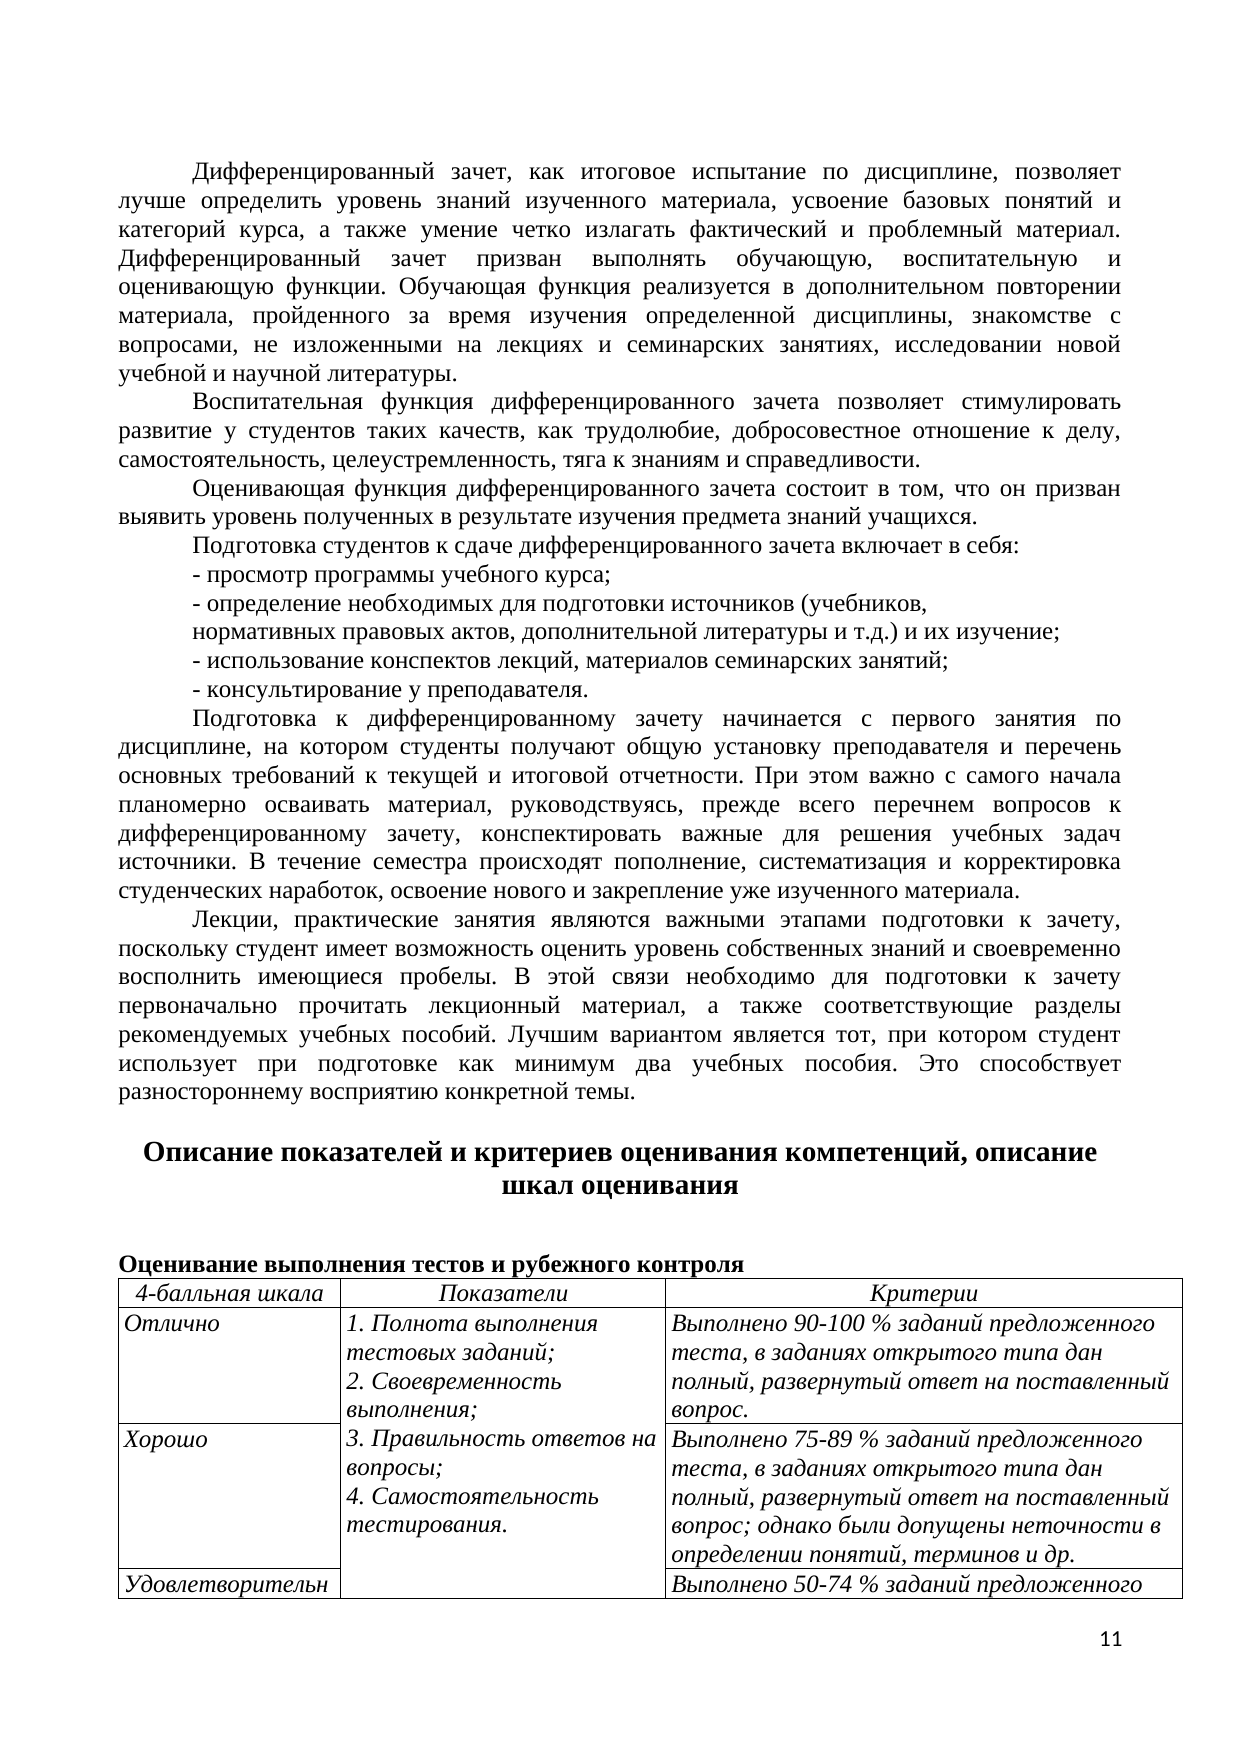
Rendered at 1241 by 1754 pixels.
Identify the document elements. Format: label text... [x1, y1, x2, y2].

text - определение необходимых для подготовки источников (учебников, [118, 588, 1122, 616]
text Оценивающая функция дифференцированного зачета состоит в том, что он призван выявить уровень полученных в результате изучения предмета знаний учащихся. [118, 473, 1122, 530]
table_header 4-балльная шкала [119, 1279, 340, 1307]
text - использование конспектов лекций, материалов семинарских занятий; [118, 645, 1122, 674]
text Дифференцированный зачет, как итоговое испытание по дисциплине, позволяет лучше определить уровень знаний изученного материала, усвоение базовых понятий и категорий курса, а также умение четко излагать фактический и проблемный материал. Дифференцированный зачет призван выполнять обучающую, воспитательную и оценивающую функции. Обучающая функция реализуется в дополнительном повторении материала, пройденного за время изучения определенной дисциплины, знакомстве с вопросами, не изложенными на лекциях и семинарских занятиях, исследовании новой учебной и научной литературы. [118, 156, 1122, 386]
table_cell Удовлетворительно [119, 1569, 340, 1598]
text - просмотр программы учебного курса; [118, 559, 1122, 588]
table_header Критерии [666, 1279, 1182, 1307]
text Описание показателей и критериев оценивания компетенций, описание шкал оценивания [118, 1134, 1122, 1201]
table_cell Отлично [119, 1308, 340, 1423]
table_cell 1. Полнота выполнения тестовых заданий; 2. Своевременность выполнения; 3. Правильность ответов на вопросы; 4. Самостоятельность тестирования. [341, 1308, 665, 1598]
text Оценивание выполнения тестов и рубежного контроля [118, 1249, 1122, 1277]
text нормативных правовых актов, дополнительной литературы и т.д.) и их изучение; [118, 616, 1122, 645]
text Лекции, практические занятия являются важными этапами подготовки к зачету, поскольку студент имеет возможность оценить уровень собственных знаний и своевременно восполнить имеющиеся пробелы. В этой связи необходимо для подготовки к зачету первоначально прочитать лекционный материал, а также соответствующие разделы рекомендуемых учебных пособий. Лучшим вариантом является тот, при котором студент использует при подготовке как минимум два учебных пособия. Это способствует разностороннему восприятию конкретной темы. [118, 904, 1122, 1105]
text - консультирование у преподавателя. [118, 674, 1122, 703]
table_cell Выполнено 75-89 % заданий предложенного теста, в заданиях открытого типа дан полный, развернутый ответ на поставленный вопрос; однако были допущены неточности в определении понятий, терминов и др. [666, 1424, 1182, 1568]
table_header Показатели [341, 1279, 665, 1307]
text Воспитательная функция дифференцированного зачета позволяет стимулировать развитие у студентов таких качеств, как трудолюбие, добросовестное отношение к делу, самостоятельность, целеустремленность, тяга к знаниям и справедливости. [118, 386, 1122, 473]
text Подготовка студентов к сдаче дифференцированного зачета включает в себя: [118, 530, 1122, 559]
text Подготовка к дифференцированному зачету начинается с первого занятия по дисциплине, на котором студенты получают общую установку преподавателя и перечень основных требований к текущей и итоговой отчетности. При этом важно с самого начала планомерно осваивать материал, руководствуясь, прежде всего перечнем вопросов к дифференцированному зачету, конспектировать важные для решения учебных задач источники. В течение семестра происходят пополнение, систематизация и корректировка студенческих наработок, освоение нового и закрепление уже изученного материала. [118, 703, 1122, 904]
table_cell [666, 1569, 1182, 1598]
table_cell Выполнено 90-100 % заданий предложенного теста, в заданиях открытого типа дан полный, развернутый ответ на поставленный вопрос. [666, 1308, 1182, 1423]
table_cell Хорошо [119, 1424, 340, 1568]
